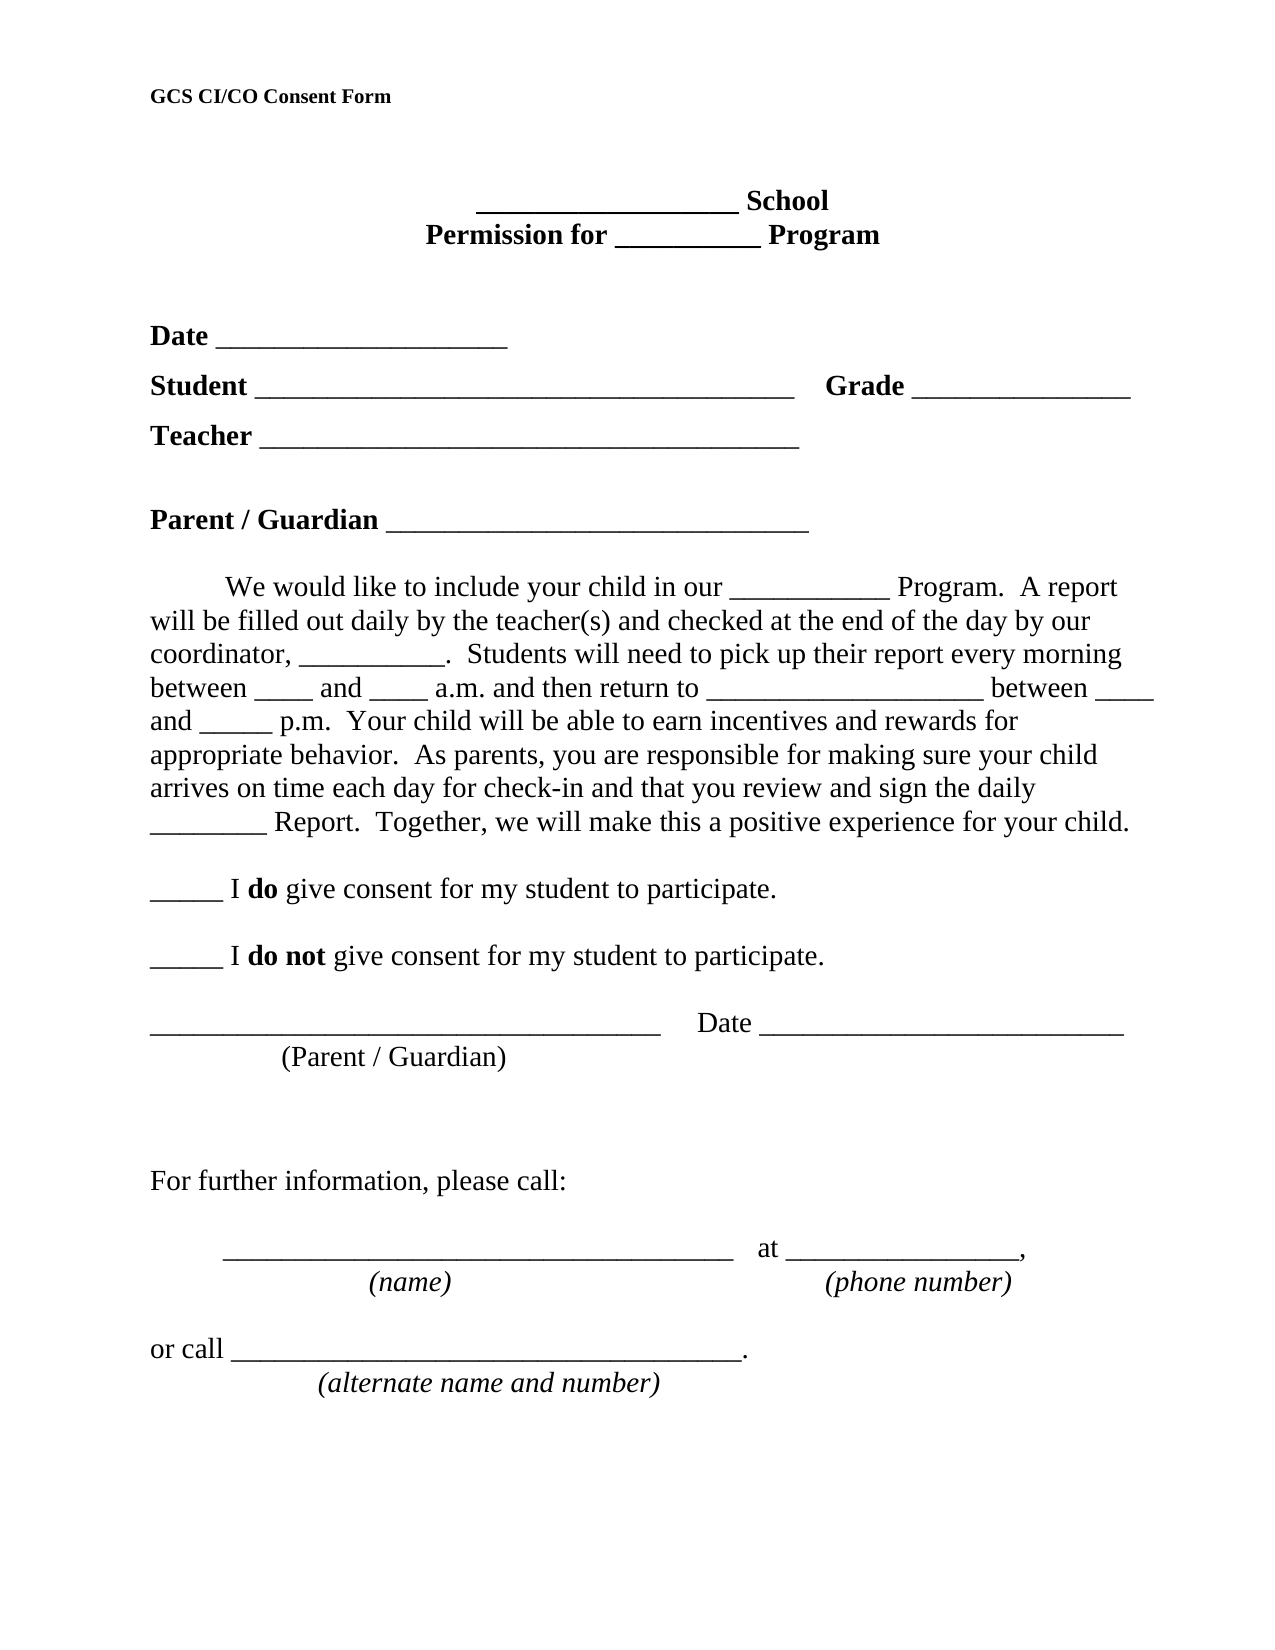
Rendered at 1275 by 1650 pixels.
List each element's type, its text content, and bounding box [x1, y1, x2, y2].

text We would like to include your child in our ___________ Program. A report will be filled out daily by the teacher(s) and checked at the end of the day by our coordinator, __________. Students will need to pick up their report every morning between ____ and ____ a.m. and then return to ___________________ between ____ and _____ p.m. Your child will be able to earn incentives and rewards for appropriate behavior. As parents, you are responsible for making sure your child arrives on time each day for check-in and that you review and sign the daily ________ Report. Together, we will make this a positive experience for your child. [150, 569, 1155, 838]
text _____ I do give consent for my student to participate. [150, 871, 1155, 905]
text (name) (phone number) [150, 1264, 1155, 1298]
text ___________________________________ at ________________, [150, 1231, 1155, 1264]
text (Parent / Guardian) [150, 1039, 1155, 1072]
text Permission for __________ Program [150, 217, 1155, 251]
text _____ I do not give consent for my student to participate. [150, 938, 1155, 972]
text For further information, please call: [150, 1163, 1155, 1197]
text ___________________________________ Date _________________________ [150, 1005, 1155, 1039]
text __________________ School [150, 183, 1155, 217]
text or call ___________________________________. [150, 1331, 1155, 1365]
text Teacher _____________________________________ [150, 418, 1155, 452]
text Parent / Guardian _____________________________ [150, 502, 1155, 536]
text Date ____________________ [150, 318, 1155, 351]
text Student _____________________________________ Grade _______________ [150, 368, 1155, 402]
text (alternate name and number) [150, 1365, 1155, 1398]
